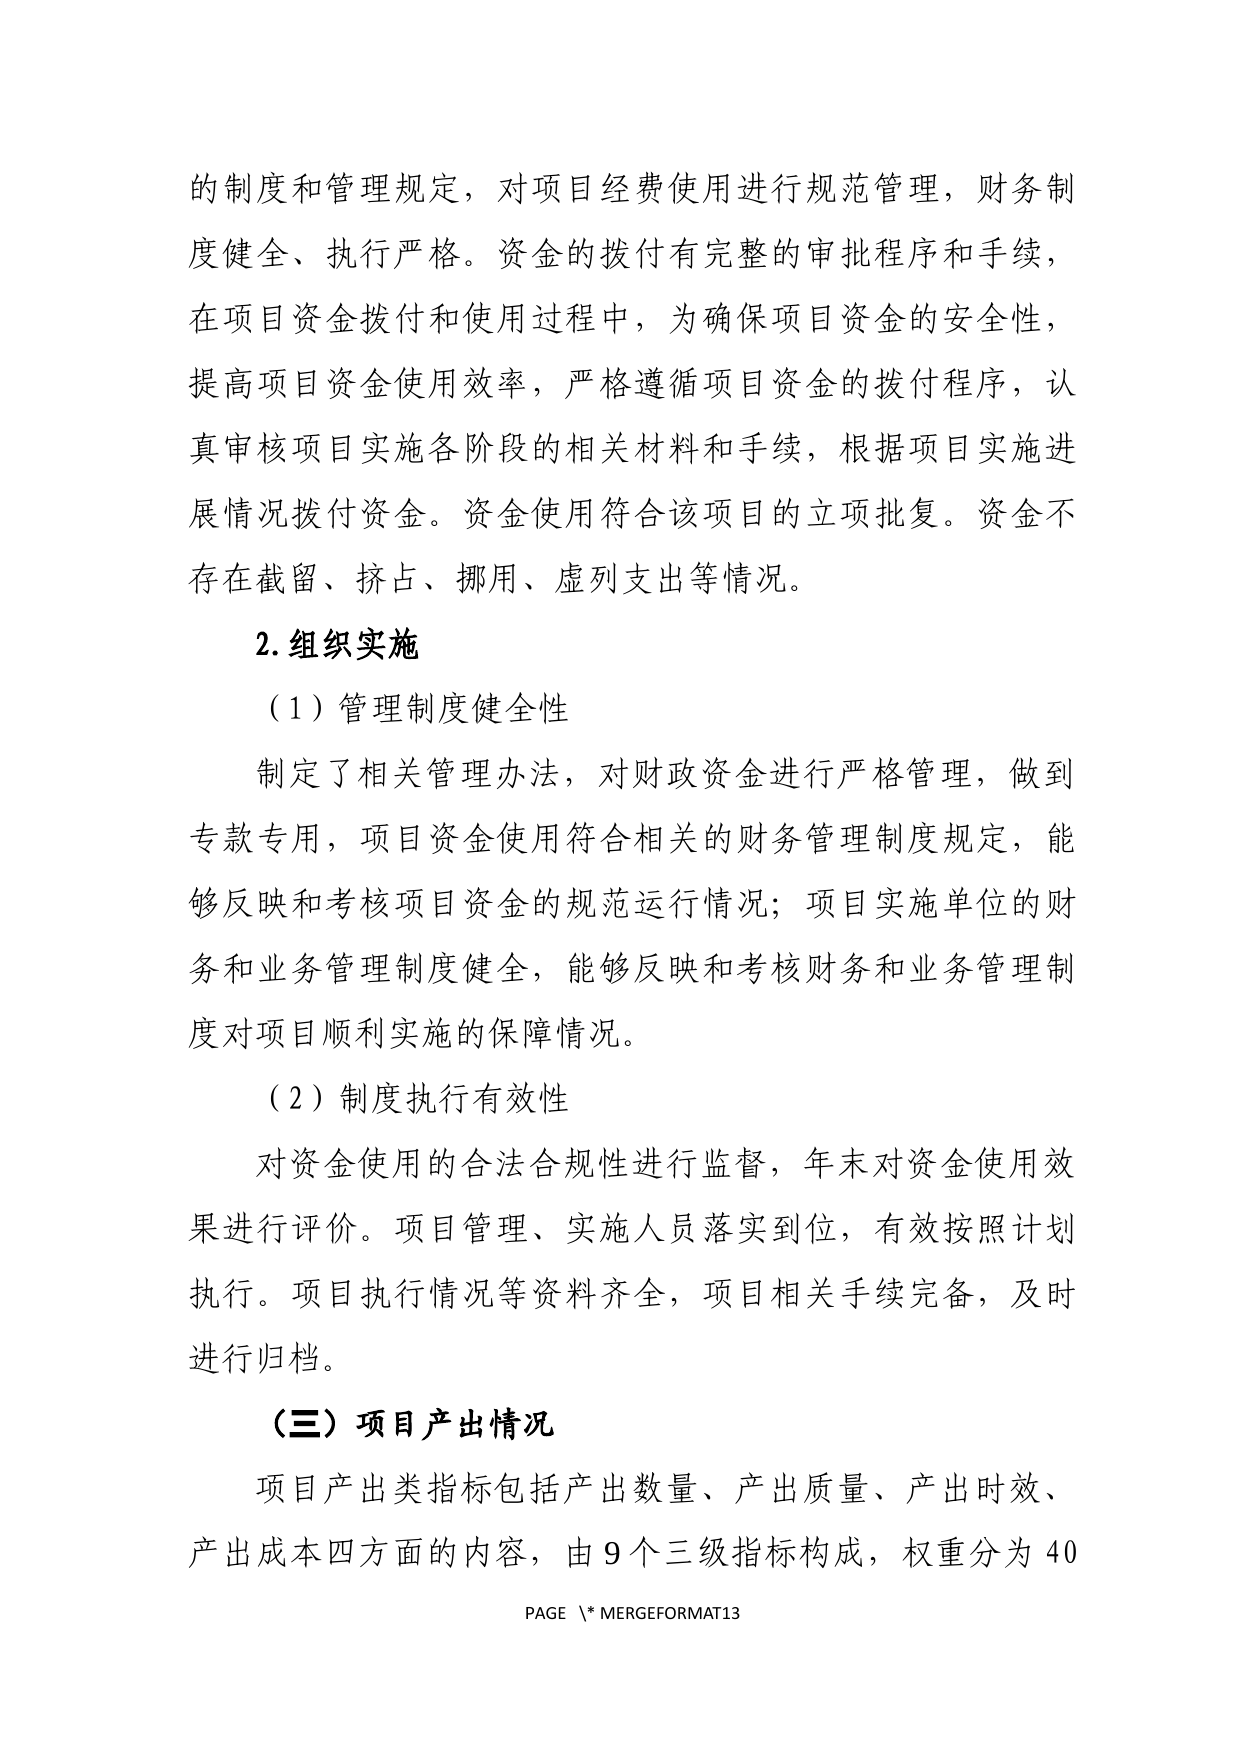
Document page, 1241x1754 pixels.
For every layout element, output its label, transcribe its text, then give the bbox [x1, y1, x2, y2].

text 制定了相关管理办法，对财政资金进行严格管理，做到专款专用，项目资金使用符合相关的财务管理制度规定，能够反映和考核项目资金的规范运行情况；项目实施单位的财务和业务管理制度健全，能够反映和考核财务和业务管理制度对项目顺利实施的保障情况。 [187, 739, 1078, 1064]
text （1）管理制度健全性 [187, 674, 1078, 739]
text （2）制度执行有效性 [187, 1064, 1078, 1129]
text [187, 1454, 1078, 1584]
list 项目产出情况 [187, 1389, 1078, 1454]
text 对资金使用的合法合规性进行监督，年末对资金使用效果进行评价。项目管理、实施人员落实到位，有效按照计划执行。项目执行情况等资料齐全，项目相关手续完备，及时进行归档。 [187, 1129, 1078, 1389]
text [187, 154, 1078, 609]
text 2.组织实施 [187, 609, 1078, 674]
